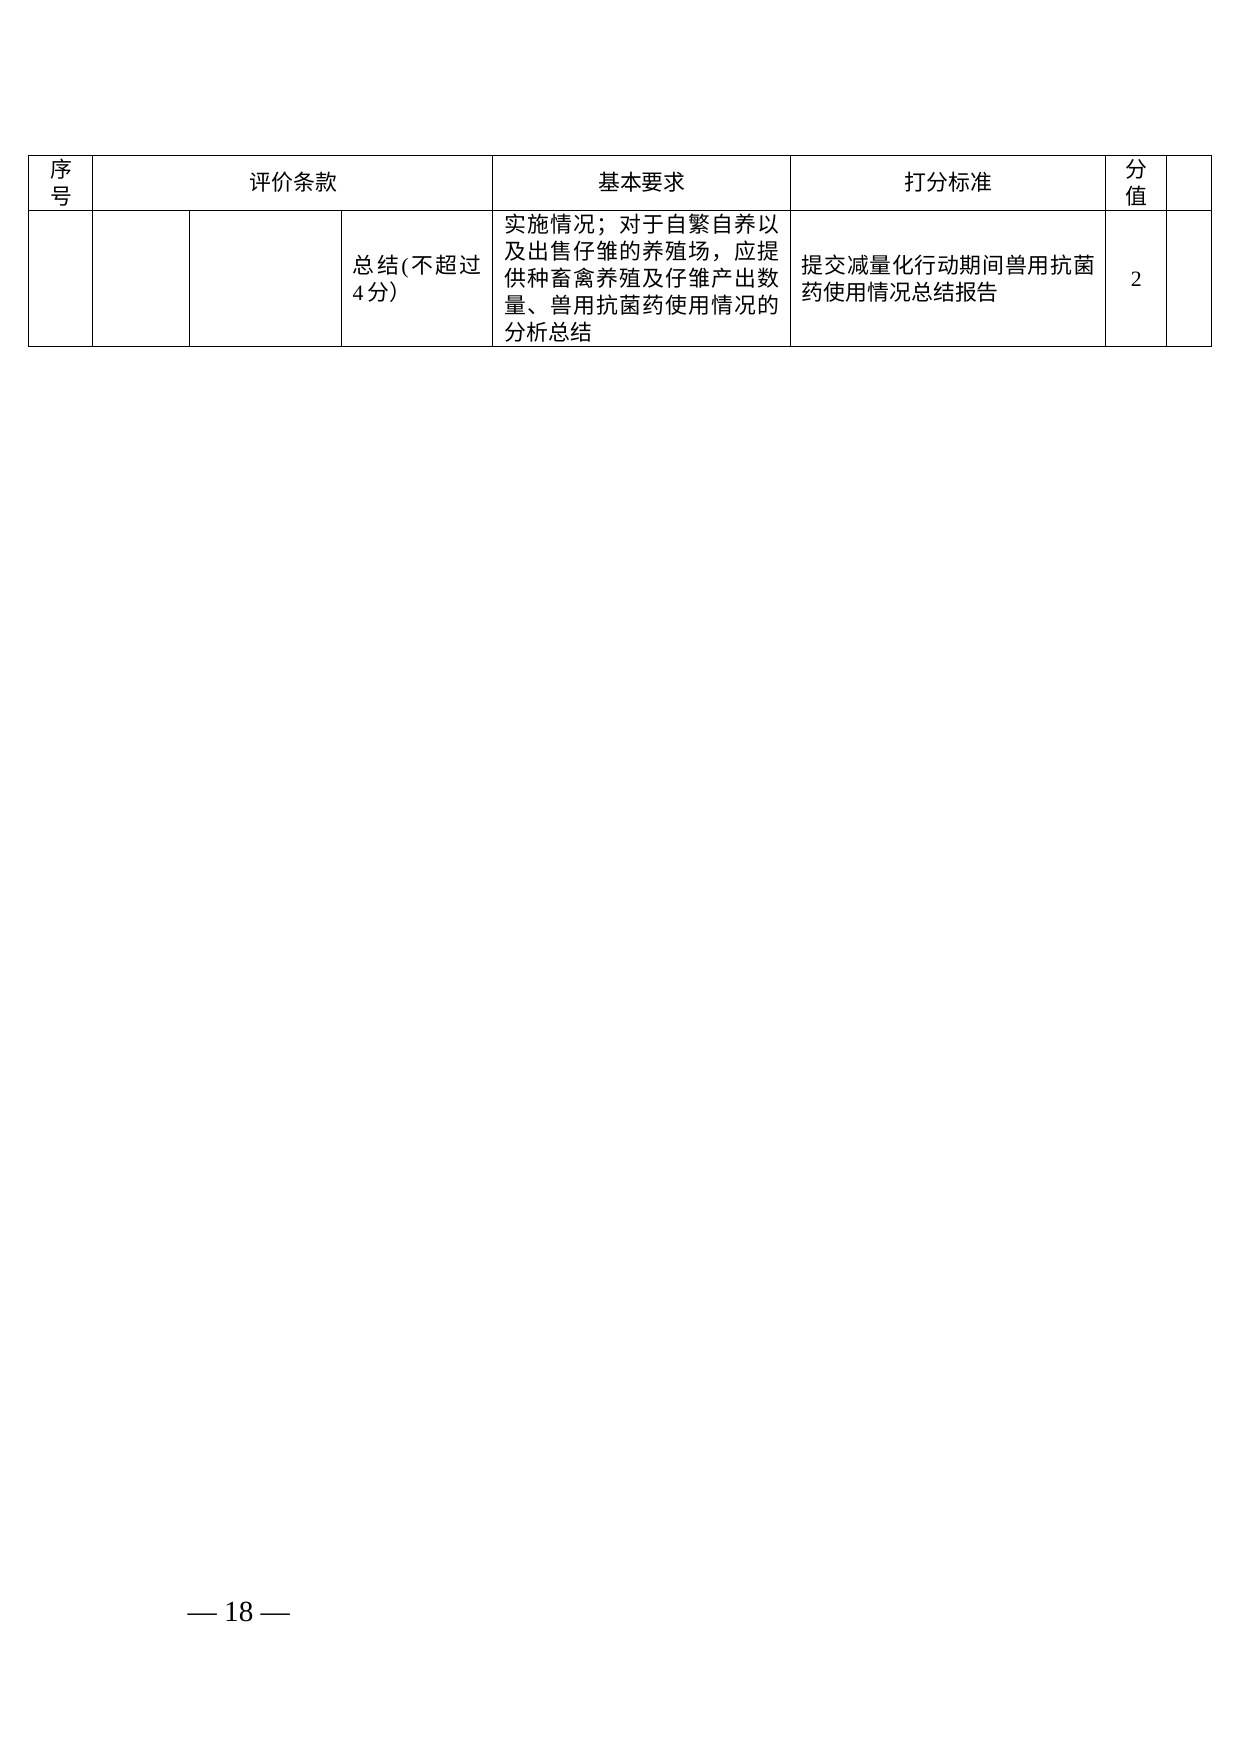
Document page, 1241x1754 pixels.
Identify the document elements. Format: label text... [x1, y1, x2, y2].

table_header 打分标准 [791, 156, 1105, 210]
table_header 序号 [29, 156, 92, 210]
table_header 基本要求 [493, 156, 790, 210]
table_header 分值 [1106, 156, 1166, 210]
table_cell 减抗经验及具体措施的总结(不超过4分） [342, 211, 492, 346]
table_cell 2 [1106, 211, 1166, 346]
table_header [1167, 156, 1211, 210]
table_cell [493, 211, 790, 346]
table_cell 提交减量化行动期间兽用抗菌药使用情况总结报告 [791, 211, 1105, 346]
table_header 评价条款 [93, 156, 492, 210]
table_cell [1167, 211, 1211, 346]
